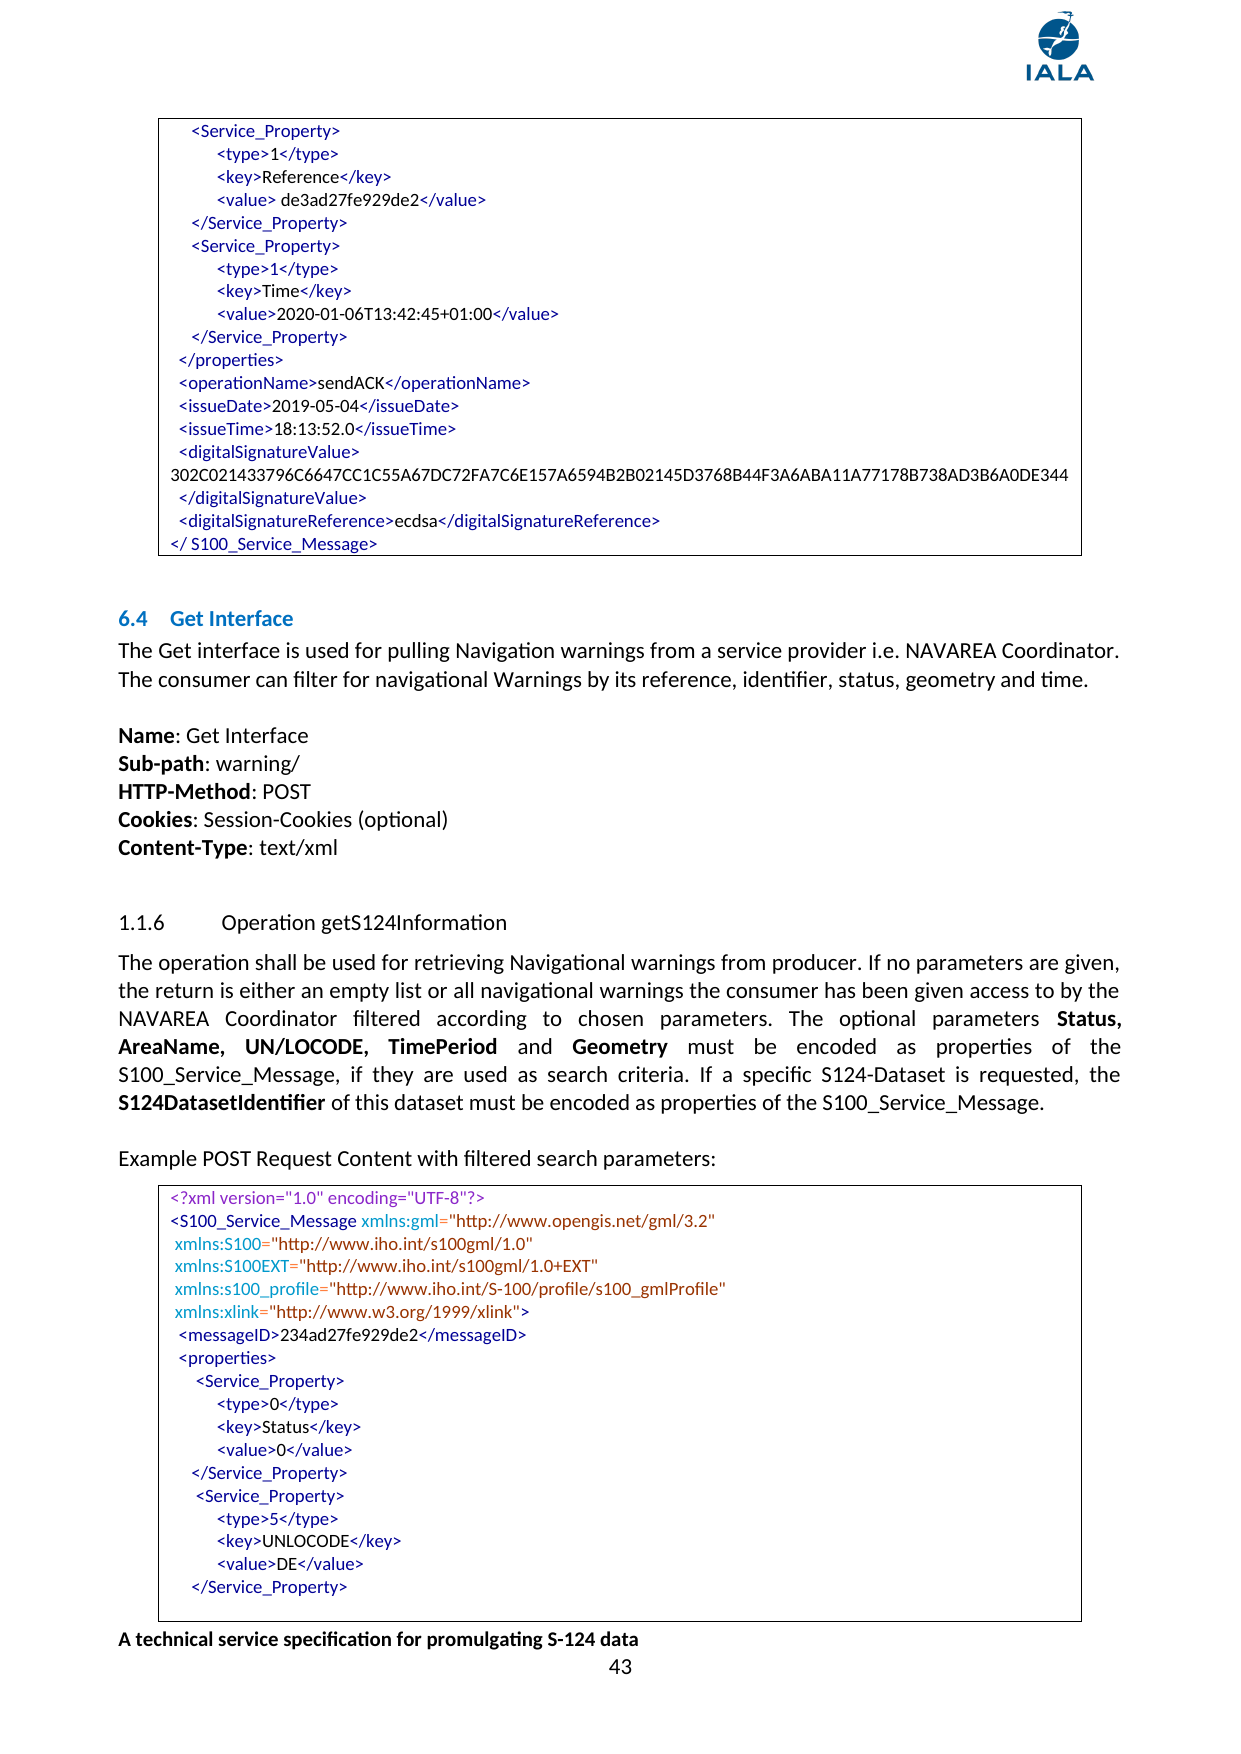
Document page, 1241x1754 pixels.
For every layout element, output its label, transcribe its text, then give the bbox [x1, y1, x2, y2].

subtitle Get Interface [118, 604, 1122, 632]
text Example POST Request Content with filtered search parameters: [118, 1144, 1122, 1172]
text Sub-path: warning/ [118, 749, 1122, 777]
text Name: Get Interface [118, 721, 1122, 749]
text The Get interface is used for pulling Navigation warnings from a service provider i.e. NAVAREA Coordinator. The consumer can filter for navigational Warnings by its reference, identifier, status, geometry and time. [118, 637, 1122, 693]
text Cookies: Session-Cookies (optional) [118, 805, 1122, 833]
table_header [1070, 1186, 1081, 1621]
text Content-Type: text/xml [118, 833, 1122, 861]
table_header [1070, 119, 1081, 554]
picture [1011, 3, 1106, 96]
subtitle Operation getS124Information [118, 908, 1122, 936]
text The operation shall be used for retrieving Navigational warnings from producer. If no parameters are given, the return is either an empty list or all navigational warnings the consumer has been given access to by the NAVAREA Coordinator filtered according to chosen parameters. The optional parameters Status, AreaName, UN/LOCODE, TimePeriod and Geometry must be encoded as properties of the S100_Service_Message, if they are used as search criteria. If a specific S124-Dataset is requested, the S124DatasetIdentifier of this dataset must be encoded as properties of the S100_Service_Message. [118, 948, 1122, 1116]
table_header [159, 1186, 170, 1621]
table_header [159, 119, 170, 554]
text HTTP-Method: POST [118, 777, 1122, 805]
